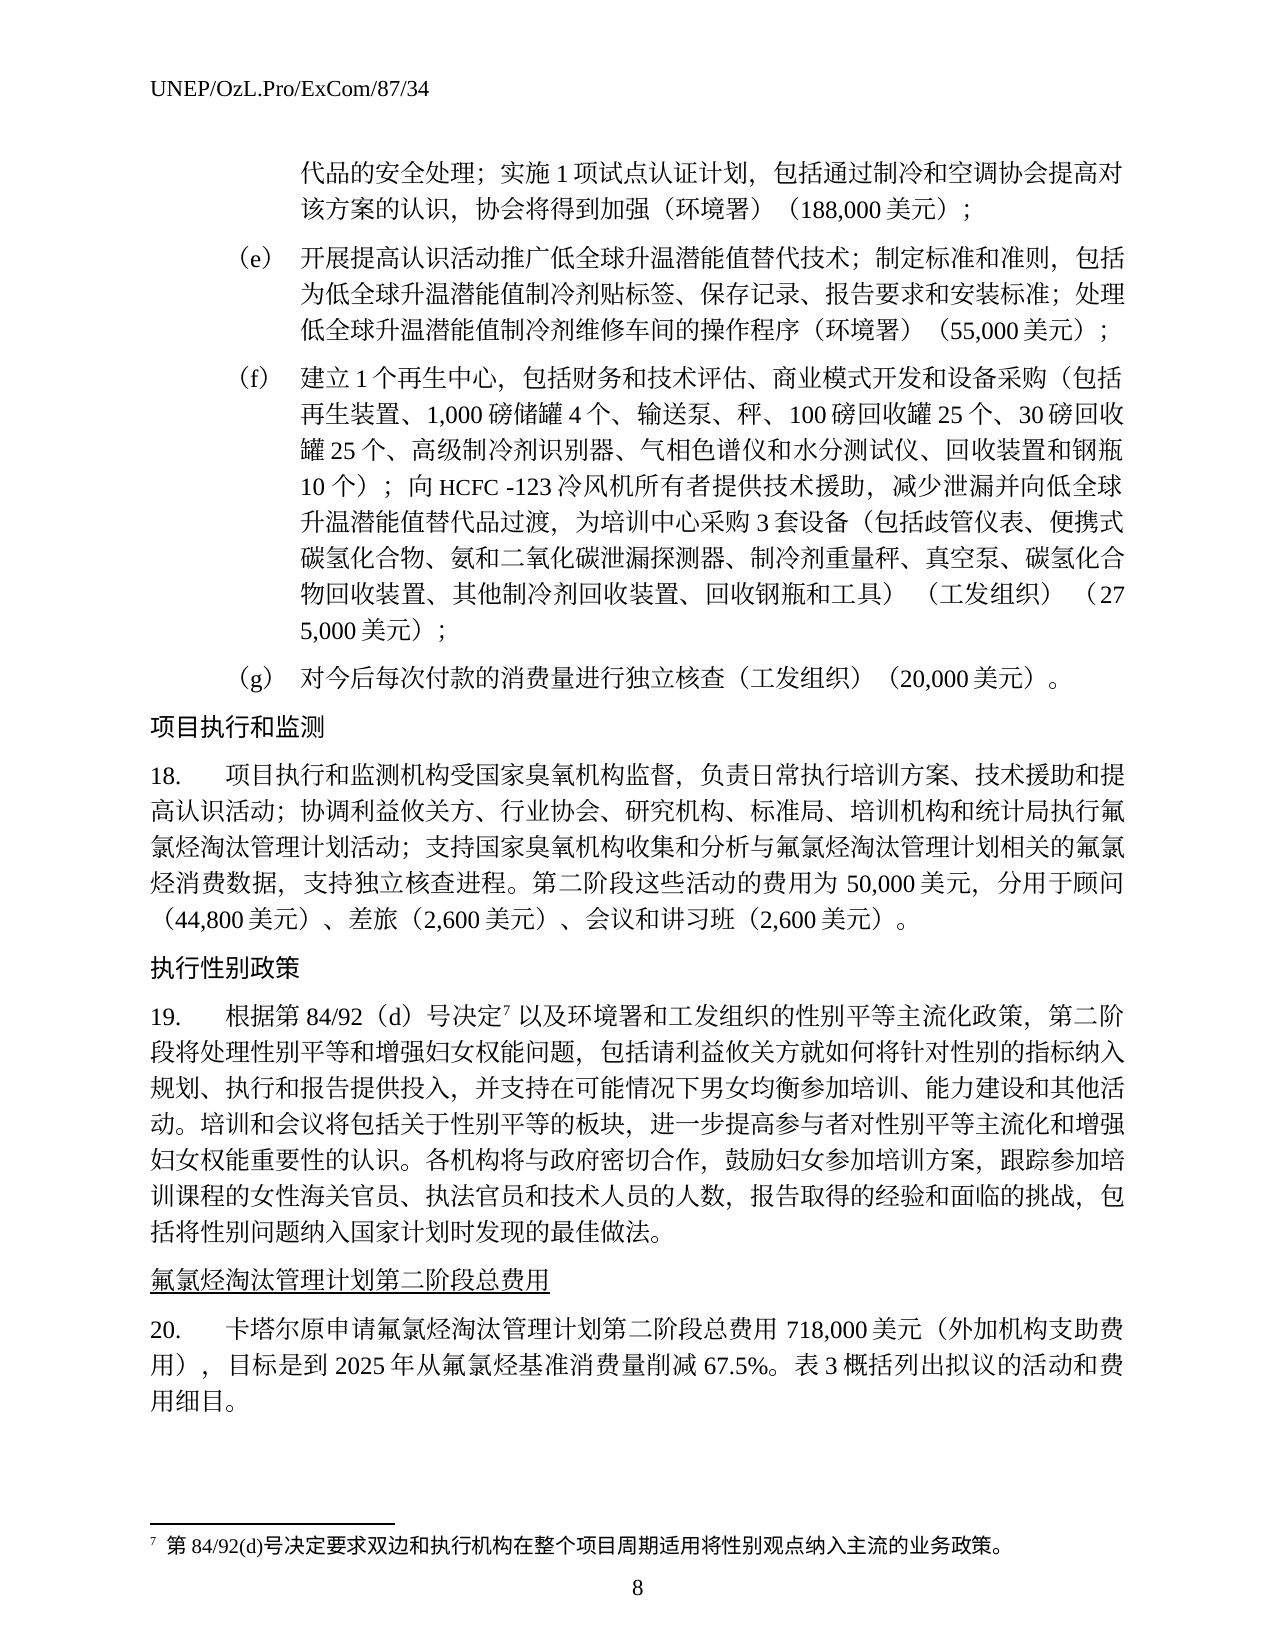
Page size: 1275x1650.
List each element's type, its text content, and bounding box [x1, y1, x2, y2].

list 执行性别政策 [150, 948, 1125, 984]
list 对今后每次付款的消费量进行独立核查（工发组织）（20,000美元）。 [225, 659, 1125, 695]
list 根据第84/92（d）号决定 以及环境署和工发组织的性别平等主流化政策，第二阶段将处理性别平等和增强妇女权能问题，包括请利益攸关方就如何将针对性别的指标纳入规划、执行和报告提供投入，并支持在可能情况下男女均衡参加培训、能力建设和其他活动。培训和会议将包括关于性别平等的板块，进一步提高参与者对性别平等主流化和增强妇女权能重要性的认识。各机构将与政府密切合作，鼓励妇女参加培训方案，跟踪参加培训课程的女性海关官员、执法官员和技术人员的人数，报告取得的经验和面临的挑战，包括将性别问题纳入国家计划时发现的最佳做法。 [150, 997, 1125, 1248]
list 氟氯烃淘汰管理计划第二阶段总费用 [150, 1261, 1125, 1297]
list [225, 154, 1125, 226]
list 项目执行和监测 [150, 707, 1125, 743]
list 建立1个再生中心，包括财务和技术评估、商业模式开发和设备采购（包括再生装置、1,000磅储罐4个、输送泵、秤、100磅回收罐25个、30磅回收罐25个、高级制冷剂识别器、气相色谱仪和水分测试仪、回收装置和钢瓶10个）；向HCFC -123冷风机所有者提供技术援助，减少泄漏并向低全球升温潜能值替代品过渡，为培训中心采购3套设备（包括歧管仪表、便携式碳氢化合物、氨和二氧化碳泄漏探测器、制冷剂重量秤、真空泵、碳氢化合物回收装置、其他制冷剂回收装置、回收钢瓶和工具） （工发组织） （275,000美元）； [225, 359, 1125, 646]
list 卡塔尔原申请氟氯烃淘汰管理计划第二阶段总费用718,000美元（外加机构支助费用），目标是到2025年从氟氯烃基准消费量削减67.5%。表3概括列出拟议的活动和费用细目。 [150, 1309, 1125, 1417]
list 开展提高认识活动推广低全球升温潜能值替代技术；制定标准和准则，包括为低全球升温潜能值制冷剂贴标签、保存记录、报告要求和安装标准；处理低全球升温潜能值制冷剂维修车间的操作程序（环境署）（55,000美元）； [225, 238, 1125, 346]
list 项目执行和监测机构受国家臭氧机构监督，负责日常执行培训方案、技术援助和提高认识活动；协调利益攸关方、行业协会、研究机构、标准局、培训机构和统计局执行氟氯烃淘汰管理计划活动；支持国家臭氧机构收集和分析与氟氯烃淘汰管理计划相关的氟氯烃消费数据，支持独立核查进程。第二阶段这些活动的费用为50,000美元，分用于顾问（44,800美元）、差旅（2,600美元）、会议和讲习班（2,600美元）。 [150, 756, 1125, 936]
